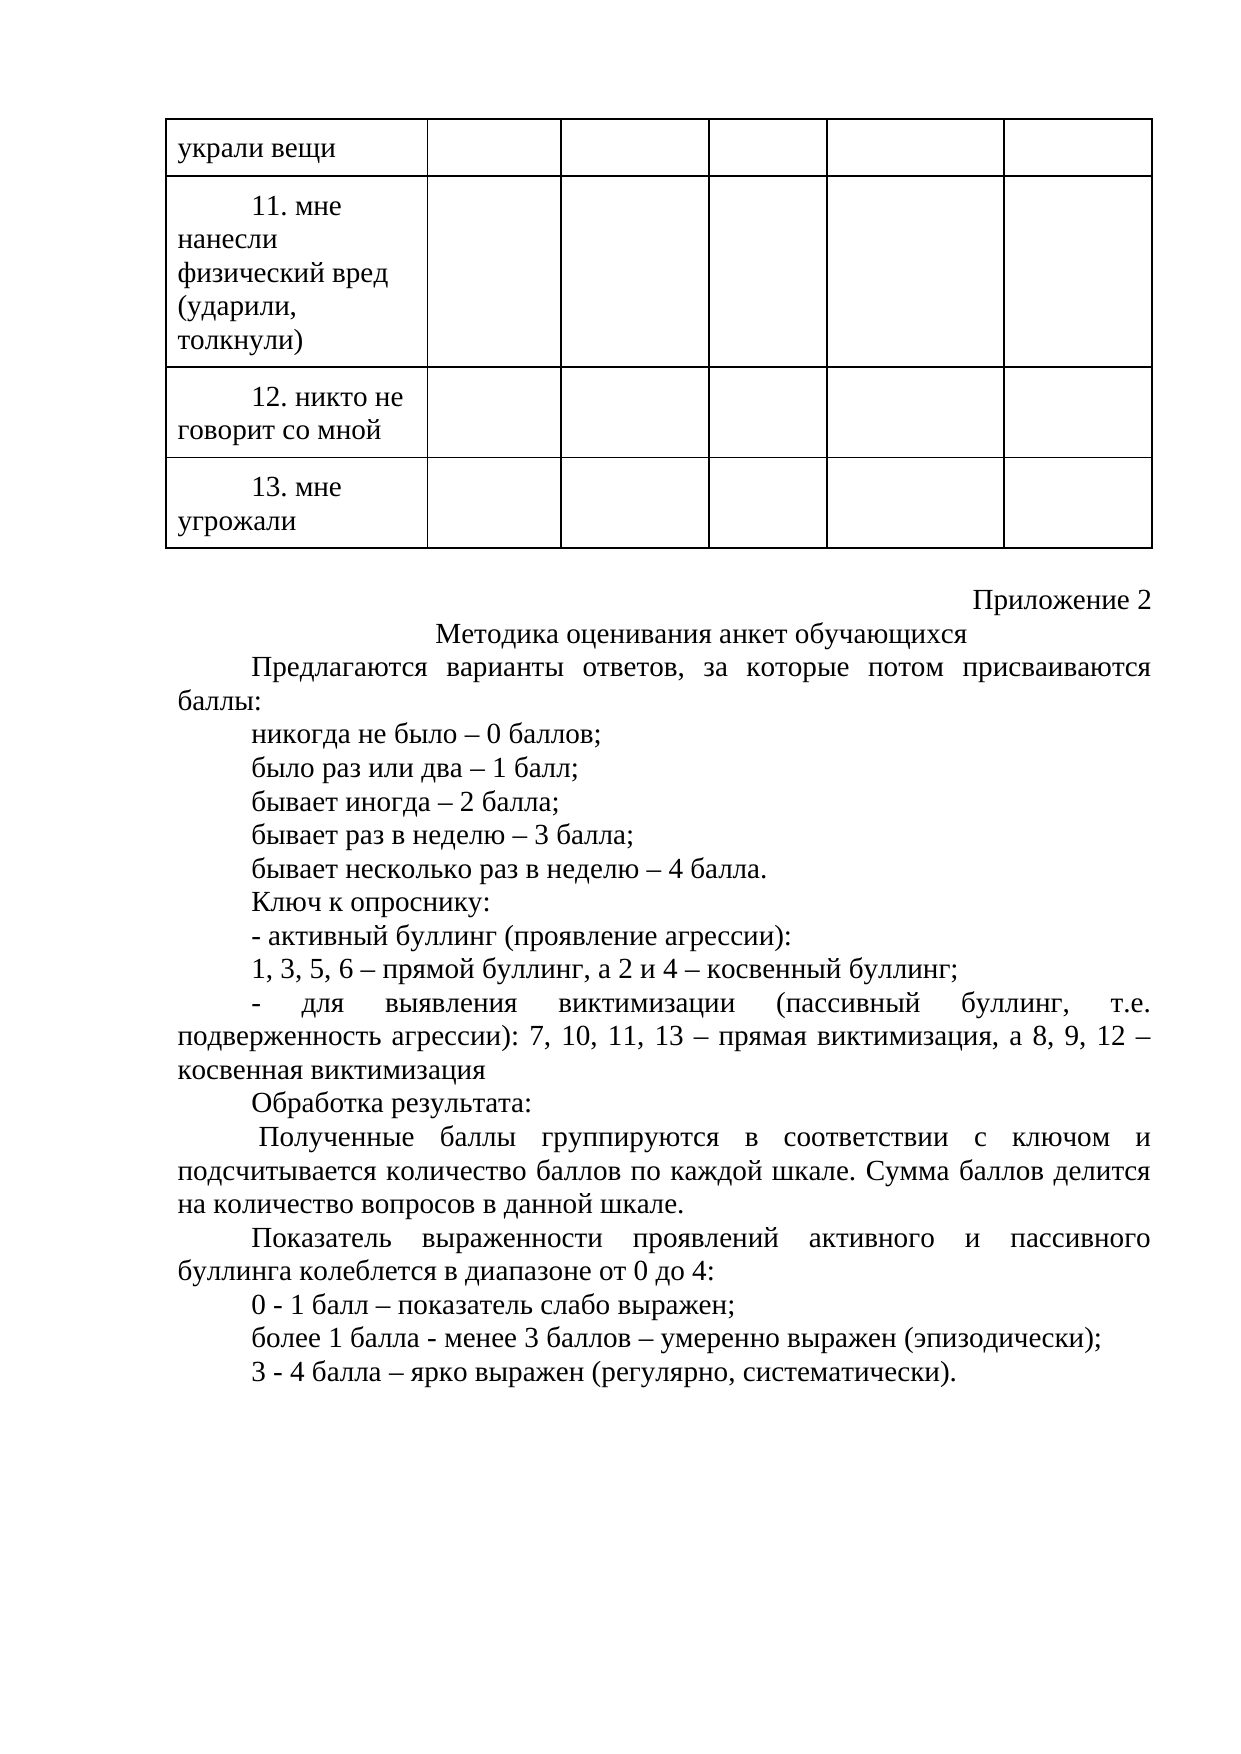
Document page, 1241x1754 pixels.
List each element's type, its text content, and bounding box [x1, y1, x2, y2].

text Полученные баллы группируются в соответствии с ключом и подсчитывается количество баллов по каждой шкале. Сумма баллов делится на количество вопросов в данной шкале. [177, 1119, 1152, 1220]
text никогда не было – 0 баллов; [177, 717, 1152, 750]
text Методика оценивания анкет обучающихся [177, 616, 1152, 649]
table_cell [828, 177, 1003, 366]
text Ключ к опроснику: [177, 884, 1152, 918]
text Показатель выраженности проявлений активного и пассивного буллинга колеблется в диапазоне от 0 до 4: [177, 1220, 1152, 1287]
table_cell 13. мне угрожали [167, 458, 427, 547]
table_cell [828, 368, 1003, 457]
text более 1 балла - менее 3 баллов – умеренно выражен (эпизодически); [177, 1320, 1152, 1354]
table_cell [562, 120, 708, 175]
table_cell [1005, 368, 1151, 457]
table_cell 11. мне нанесли физический вред (ударили, толкнули) [167, 177, 427, 366]
text 3 - 4 балла – ярко выражен (регулярно, систематически). [177, 1354, 1152, 1387]
table_cell [428, 120, 560, 175]
text Предлагаются варианты ответов, за которые потом присваиваются баллы: [177, 649, 1152, 717]
text 0 - 1 балл – показатель слабо выражен; [177, 1287, 1152, 1320]
text Приложение 2 [177, 582, 1152, 616]
text бывает иногда – 2 балла; [177, 784, 1152, 817]
text было раз или два – 1 балл; [177, 750, 1152, 784]
table_cell [562, 458, 708, 547]
table_cell [710, 177, 826, 366]
table_cell [710, 368, 826, 457]
table_cell [1005, 120, 1151, 175]
table_cell [1005, 177, 1151, 366]
table_cell [828, 120, 1003, 175]
text бывает раз в неделю – 3 балла; [177, 817, 1152, 851]
table_cell [428, 368, 560, 457]
table_cell [1005, 458, 1151, 547]
table_cell [710, 120, 826, 175]
table_cell 12. никто не говорит со мной [167, 368, 427, 457]
table_cell [562, 177, 708, 366]
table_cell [167, 120, 427, 175]
table_cell [710, 458, 826, 547]
text бывает несколько раз в неделю – 4 балла. [177, 851, 1152, 884]
table_cell [428, 458, 560, 547]
text - для выявления виктимизации (пассивный буллинг, т.е. подверженность агрессии): 7, 10, 11, 13 – прямая виктимизация, а 8, 9, 12 – косвенная виктимизация [177, 985, 1152, 1086]
table_cell [428, 177, 560, 366]
table_cell [828, 458, 1003, 547]
text Обработка результата: [177, 1086, 1152, 1119]
text - активный буллинг (проявление агрессии): [177, 918, 1152, 951]
text 1, 3, 5, 6 – прямой буллинг, а 2 и 4 – косвенный буллинг; [177, 951, 1152, 985]
table_cell [562, 368, 708, 457]
